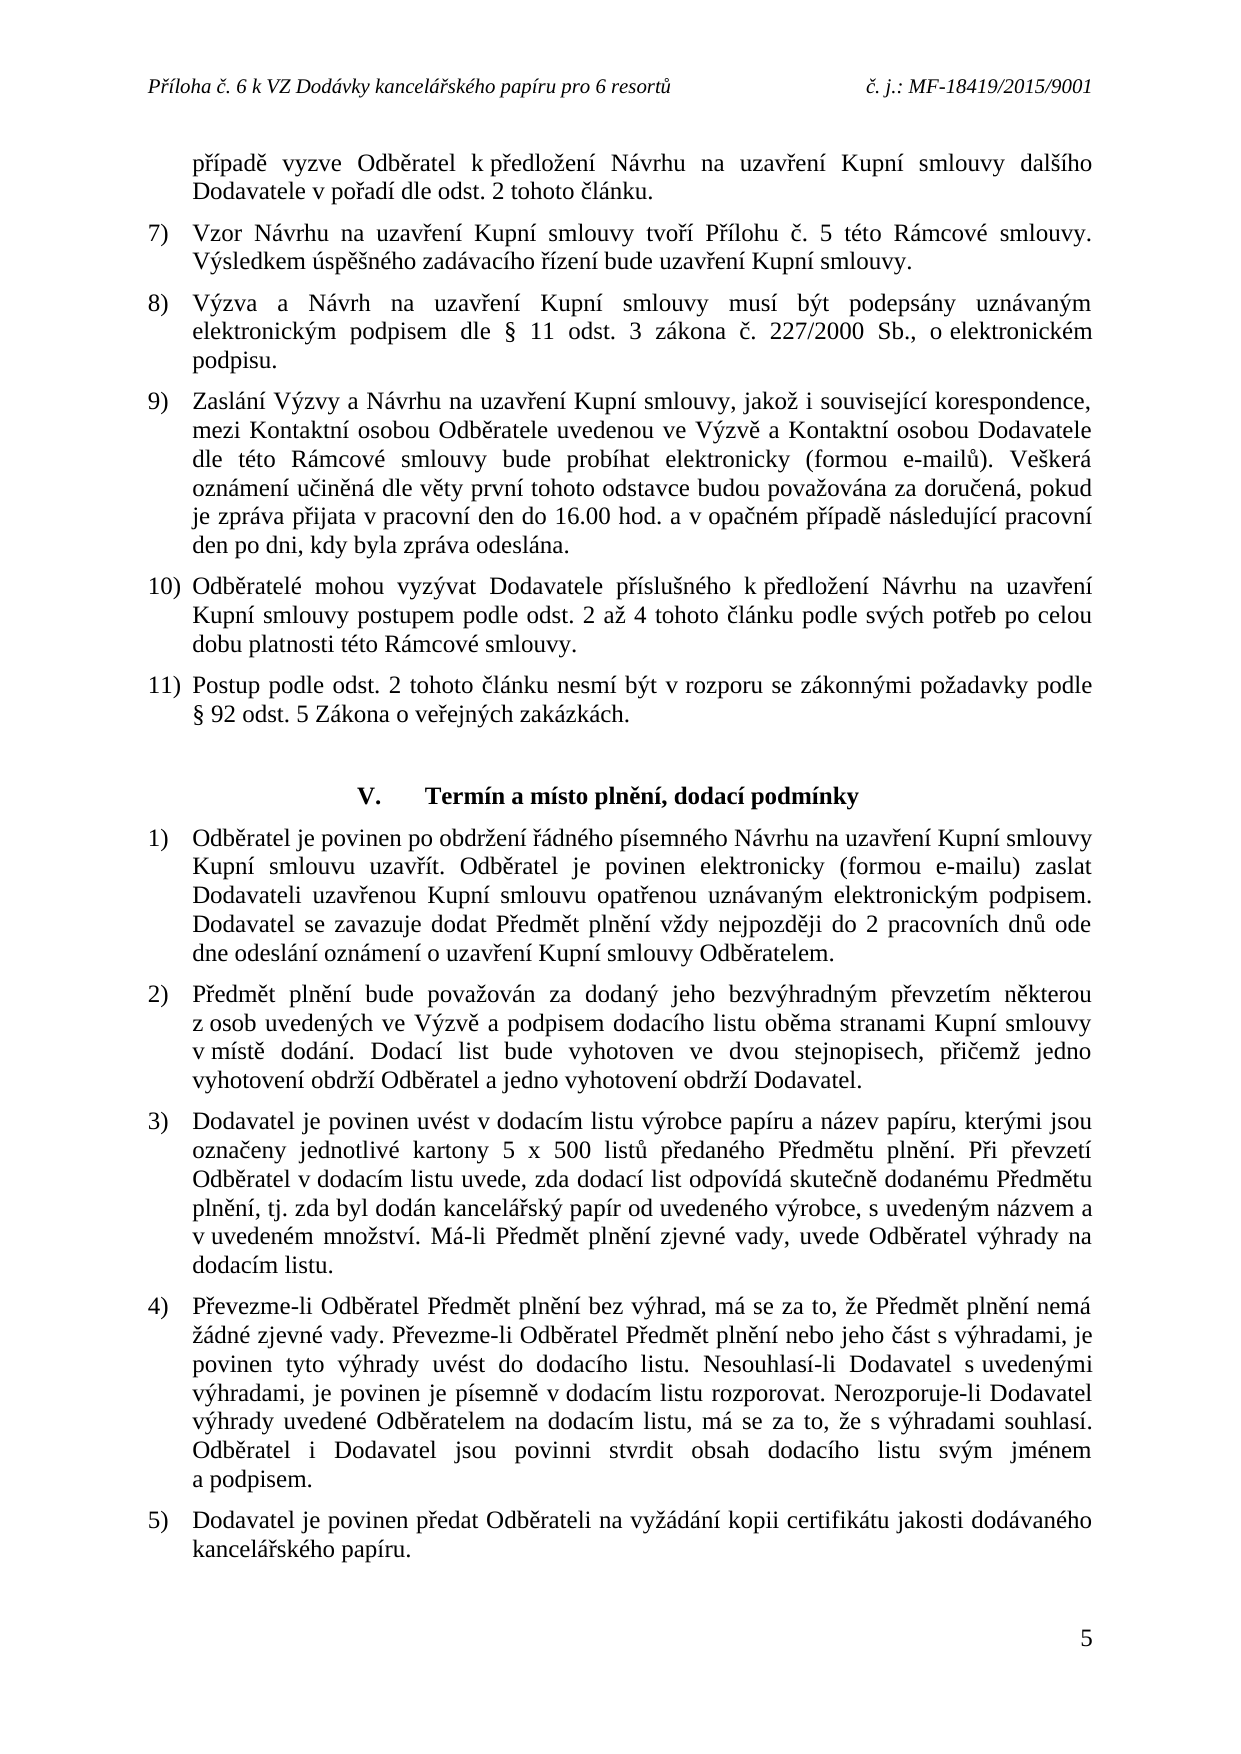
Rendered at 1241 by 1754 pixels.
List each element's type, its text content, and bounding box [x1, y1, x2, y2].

list Odběratelé mohou vyzývat Dodavatele příslušného k předložení Návrhu na uzavření Kupní smlouvy postupem podle odst. 2 až 4 tohoto článku podle svých potřeb po celou dobu platnosti této Rámcové smlouvy. [148, 571, 1093, 658]
list Postup podle odst. 2 tohoto článku nesmí být v rozporu se zákonnými požadavky podle § 92 odst. 5 Zákona o veřejných zakázkách. [148, 670, 1093, 728]
list Termín a místo plnění, dodací podmínky [148, 781, 1093, 810]
list Převezme-li Odběratel Předmět plnění bez výhrad, má se za to, že Předmět plnění nemá žádné zjevné vady. Převezme-li Odběratel Předmět plnění nebo jeho část s výhradami, je povinen tyto výhrady uvést do dodacího listu. Nesouhlasí-li Dodavatel s uvedenými výhradami, je povinen je písemně v dodacím listu rozporovat. Nerozporuje-li Dodavatel výhrady uvedené Odběratelem na dodacím listu, má se za to, že s výhradami souhlasí. Odběratel i Dodavatel jsou povinni stvrdit obsah dodacího listu svým jménem a podpisem. [148, 1291, 1093, 1493]
list Výzva a Návrh na uzavření Kupní smlouvy musí být podepsány uznávaným elektronickým podpisem dle § 11 odst. 3 zákona č. 227/2000 Sb., o elektronickém podpisu. [148, 288, 1093, 374]
list Vzor Návrhu na uzavření Kupní smlouvy tvoří Přílohu č. 5 této Rámcové smlouvy. Výsledkem úspěšného zadávacího řízení bude uzavření Kupní smlouvy. [148, 218, 1093, 275]
list Dodavatel je povinen uvést v dodacím listu výrobce papíru a název papíru, kterými jsou označeny jednotlivé kartony 5 x 500 listů předaného Předmětu plnění. Při převzetí Odběratel v dodacím listu uvede, zda dodací list odpovídá skutečně dodanému Předmětu plnění, tj. zda byl dodán kancelářský papír od uvedeného výrobce, s uvedeným názvem a v uvedeném množství. Má-li Předmět plnění zjevné vady, uvede Odběratel výhrady na dodacím listu. [148, 1106, 1093, 1279]
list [148, 148, 1093, 205]
list Dodavatel je povinen předat Odběrateli na vyžádání kopii certifikátu jakosti dodávaného kancelářského papíru. [148, 1505, 1093, 1563]
list Předmět plnění bude považován za dodaný jeho bezvýhradným převzetím některou z osob uvedených ve Výzvě a podpisem dodacího listu oběma stranami Kupní smlouvy v místě dodání. Dodací list bude vyhotoven ve dvou stejnopisech, přičemž jedno vyhotovení obdrží Odběratel a jedno vyhotovení obdrží Dodavatel. [148, 979, 1093, 1094]
list Zaslání Výzvy a Návrhu na uzavření Kupní smlouvy, jakož i související korespondence, mezi Kontaktní osobou Odběratele uvedenou ve Výzvě a Kontaktní osobou Dodavatele dle této Rámcové smlouvy bude probíhat elektronicky (formou e-mailů). Veškerá oznámení učiněná dle věty první tohoto odstavce budou považována za doručená, pokud je zpráva přijata v pracovní den do 16.00 hod. a v opačném případě následující pracovní den po dni, kdy byla zpráva odeslána. [148, 386, 1093, 559]
list Odběratel je povinen po obdržení řádného písemného Návrhu na uzavření Kupní smlouvy Kupní smlouvu uzavřít. Odběratel je povinen elektronicky (formou e-mailu) zaslat Dodavateli uzavřenou Kupní smlouvu opatřenou uznávaným elektronickým podpisem. Dodavatel se zavazuje dodat Předmět plnění vždy nejpozději do 2 pracovních dnů ode dne odeslání oznámení o uzavření Kupní smlouvy Odběratelem. [148, 823, 1093, 966]
